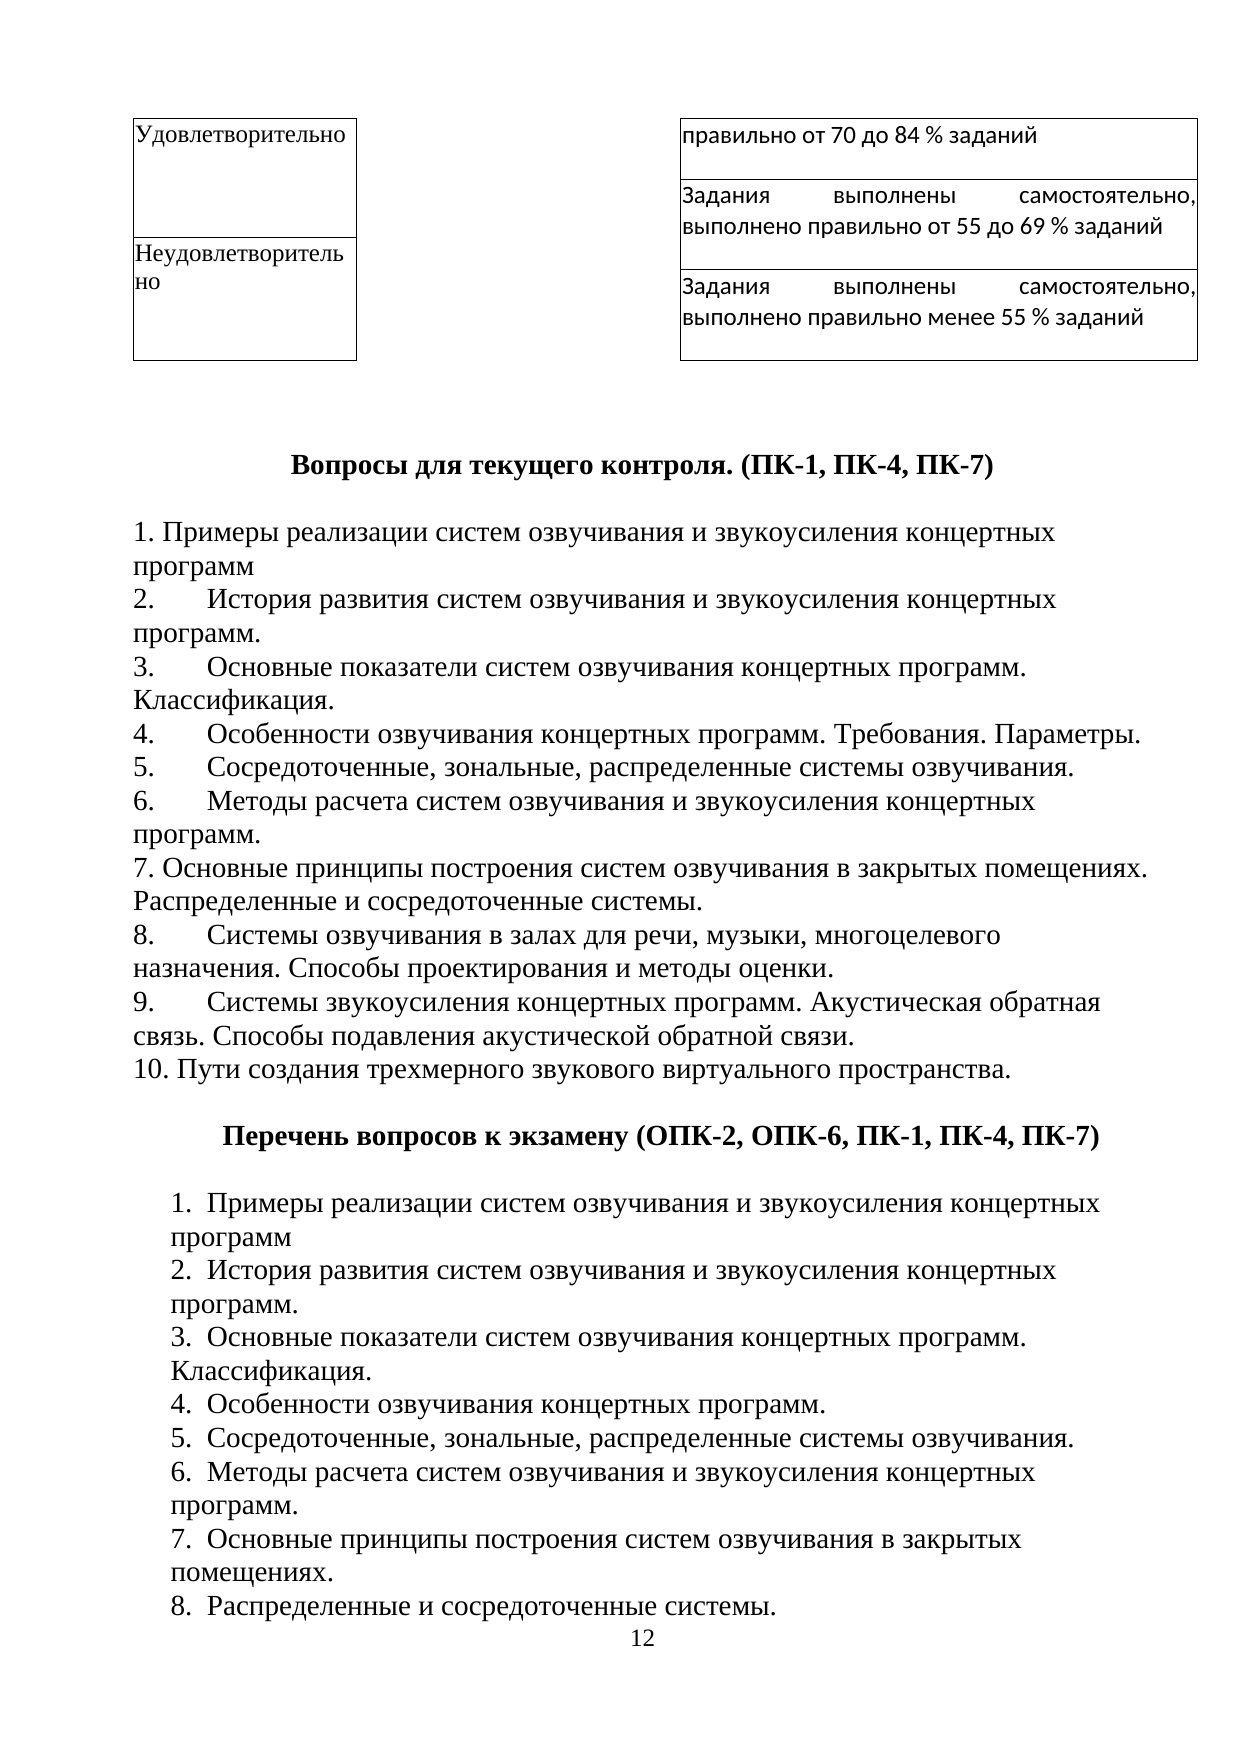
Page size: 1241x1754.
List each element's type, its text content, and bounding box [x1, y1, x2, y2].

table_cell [681, 119, 1197, 178]
text 3. Основные показатели систем озвучивания концертных программ. Классификация. [133, 649, 1152, 716]
text 2. История развития систем озвучивания и звукоусиления концертных программ. [170, 1252, 1152, 1319]
text Вопросы для текущего контроля. (ПК-1, ПК-4, ПК-7) [133, 447, 1152, 481]
text 4. Особенности озвучивания концертных программ. Требования. Параметры. [133, 716, 1152, 749]
text 8. Распределенные и сосредоточенные системы. [170, 1588, 1152, 1621]
text 7. Основные принципы построения систем озвучивания в закрытых помещениях. Распределенные и сосредоточенные системы. [133, 850, 1152, 917]
text 4. Особенности озвучивания концертных программ. [170, 1387, 1152, 1420]
table_cell Задания выполнены самостоятельно, выполнено правильно менее 55 % заданий [681, 270, 1197, 360]
text 2. История развития систем озвучивания и звукоусиления концертных программ. [133, 582, 1152, 649]
text 10. Пути создания трехмерного звукового виртуального пространства. [133, 1051, 1152, 1085]
text 1. Примеры реализации систем озвучивания и звукоусиления концертных программ [170, 1185, 1152, 1252]
text 3. Основные показатели систем озвучивания концертных программ. Классификация. [170, 1319, 1152, 1387]
text 6. Методы расчета систем озвучивания и звукоусиления концертных программ. [170, 1454, 1152, 1521]
text 5. Сосредоточенные, зональные, распределенные системы озвучивания. [133, 749, 1152, 783]
text 9. Системы звукоусиления концертных программ. Акустическая обратная связь. Способы подавления акустической обратной связи. [133, 984, 1152, 1051]
text 6. Методы расчета систем озвучивания и звукоусиления концертных программ. [133, 783, 1152, 850]
table_cell Удовлетворительно [134, 119, 356, 237]
text 8. Системы озвучивания в залах для речи, музыки, многоцелевого назначения. Способы проектирования и методы оценки. [133, 917, 1152, 984]
text 1. Примеры реализации систем озвучивания и звукоусиления концертных программ [133, 514, 1152, 582]
table_cell Неудовлетворительно [134, 238, 356, 360]
text Перечень вопросов к экзамену (ОПК-2, ОПК-6, ПК-1, ПК-4, ПК-7) [170, 1118, 1152, 1152]
text 5. Сосредоточенные, зональные, распределенные системы озвучивания. [170, 1420, 1152, 1454]
table_cell Задания выполнены самостоятельно, выполнено правильно от 55 до 69 % заданий [681, 180, 1197, 269]
text 7. Основные принципы построения систем озвучивания в закрытых помещениях. [170, 1521, 1152, 1588]
